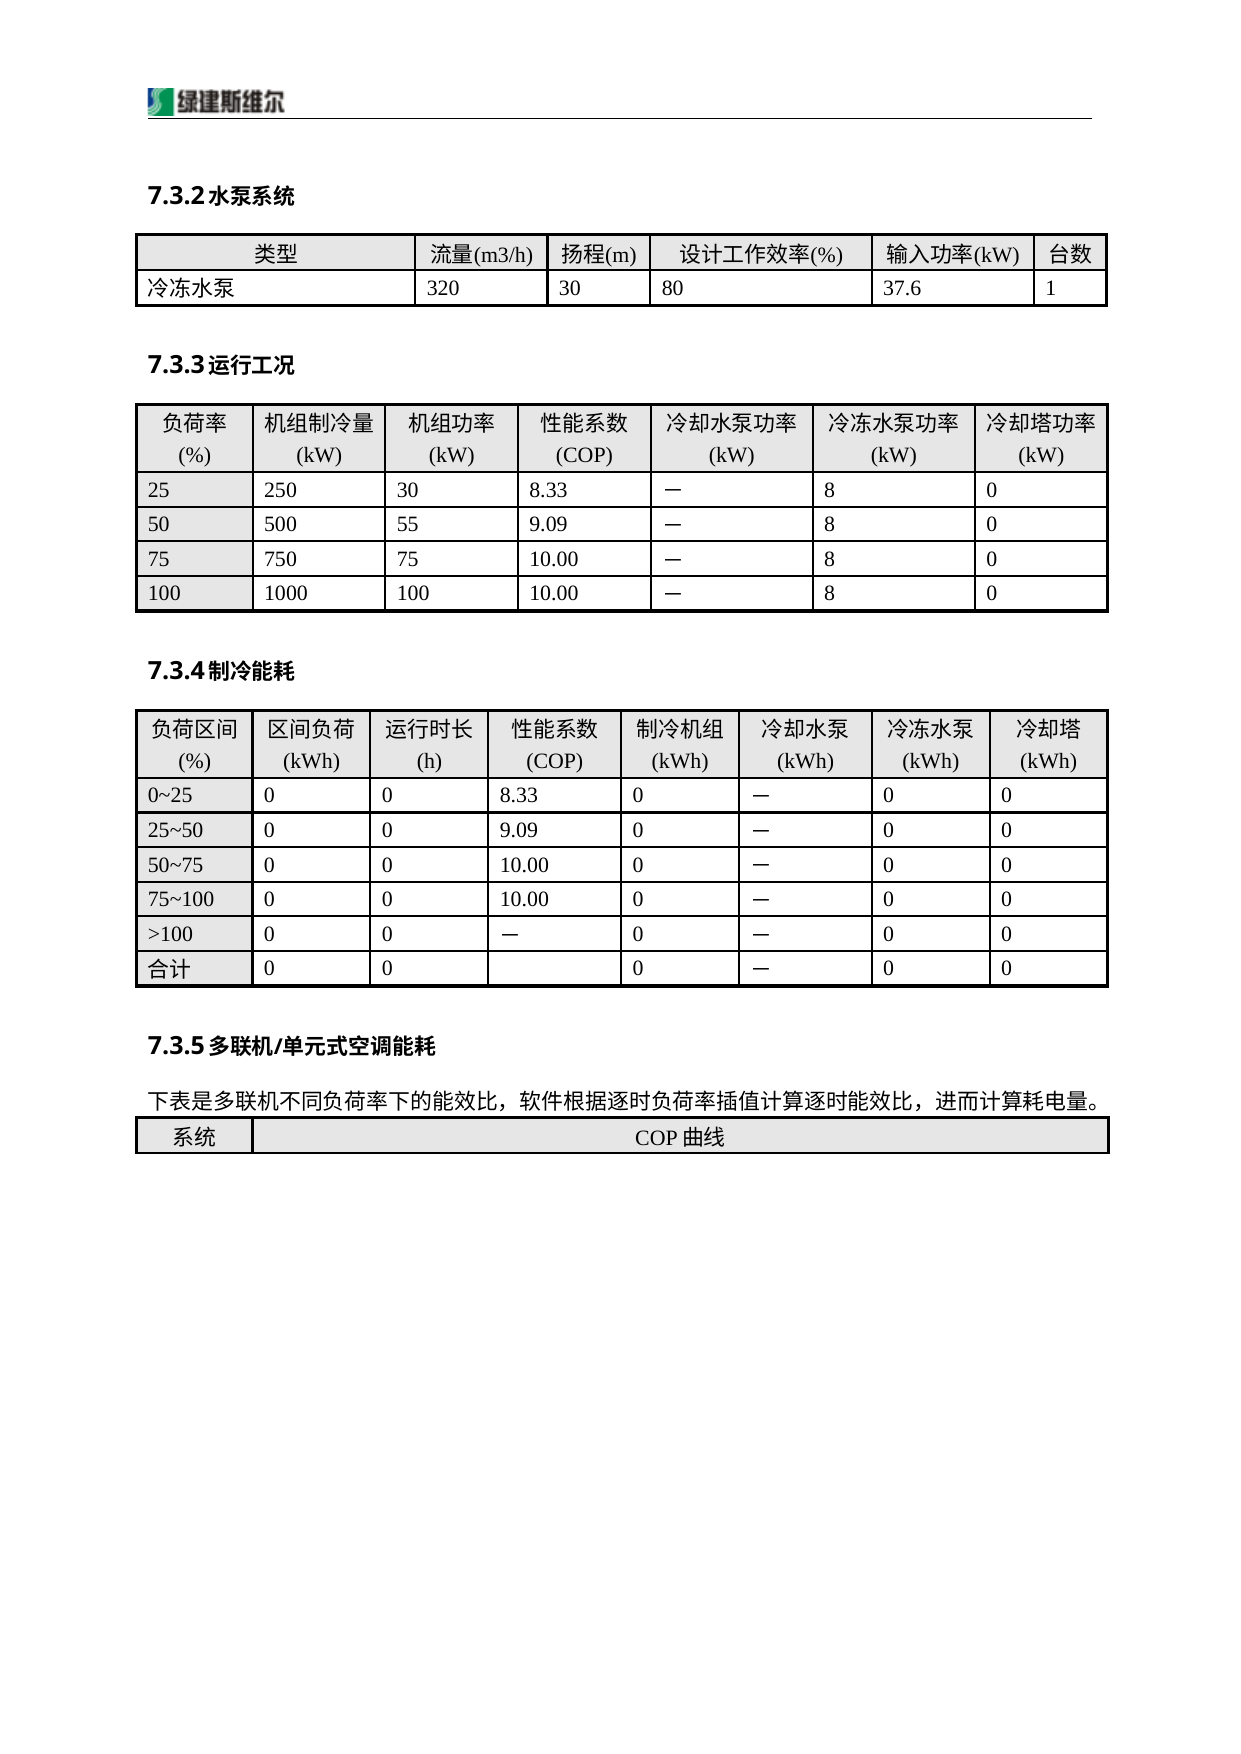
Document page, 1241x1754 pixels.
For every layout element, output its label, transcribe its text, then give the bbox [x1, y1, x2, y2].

table_cell 0 [254, 917, 369, 950]
table_cell 0 [371, 883, 487, 915]
table_cell 100 [386, 577, 517, 609]
table_cell 8 [814, 473, 974, 506]
table_cell 9.09 [519, 508, 650, 540]
table_cell 75 [138, 542, 252, 575]
table_cell 75~100 [138, 883, 251, 915]
picture [147, 88, 288, 116]
table_cell － [740, 883, 871, 915]
table_cell 1000 [254, 577, 384, 609]
table_cell － [740, 952, 871, 984]
table_cell 50~75 [138, 848, 251, 881]
table_cell 0 [991, 952, 1106, 984]
table_cell － [740, 917, 871, 950]
table_cell [489, 952, 620, 984]
table_cell 0 [991, 883, 1106, 915]
table_cell >100 [138, 917, 251, 950]
table_cell 0 [622, 814, 738, 846]
table_header 系统 [138, 1119, 251, 1152]
table_cell 30 [386, 473, 517, 506]
table_header 性能系数 (COP) [489, 712, 620, 777]
table_cell 0 [976, 542, 1106, 575]
table_cell － [652, 542, 812, 575]
table_cell 0 [254, 779, 369, 811]
table_header 负荷区间 (%) [138, 712, 251, 777]
table_cell 0 [873, 883, 989, 915]
table_cell 1 [1035, 271, 1105, 303]
table_cell 320 [416, 271, 546, 303]
table_cell 10.00 [519, 577, 650, 609]
table_header 台数 [1035, 236, 1105, 269]
table_cell 80 [651, 271, 871, 303]
table_header 冷却水泵 (kWh) [740, 712, 871, 777]
table_header 冷冻水泵 (kWh) [873, 712, 989, 777]
table_cell 0 [254, 883, 369, 915]
table_cell 0 [991, 848, 1106, 881]
table_cell 0 [991, 779, 1106, 811]
table_cell 10.00 [489, 883, 620, 915]
table_header 机组制冷量 (kW) [254, 406, 384, 471]
table_cell 0 [254, 952, 369, 984]
table_header 冷却塔 (kWh) [991, 712, 1106, 777]
table_cell － [740, 848, 871, 881]
table_cell 0~25 [138, 779, 251, 811]
table_header 区间负荷 (kWh) [254, 712, 369, 777]
table_cell 0 [873, 952, 989, 984]
table_cell 8.33 [489, 779, 620, 811]
table_cell 10.00 [489, 848, 620, 881]
table_cell 0 [991, 917, 1106, 950]
table_cell 9.09 [489, 814, 620, 846]
table_cell 0 [976, 508, 1106, 540]
table_header 机组功率 (kW) [386, 406, 517, 471]
table_cell － [652, 473, 812, 506]
table_cell 0 [371, 814, 487, 846]
table_cell 0 [873, 917, 989, 950]
table_cell 8 [814, 542, 974, 575]
table_cell 55 [386, 508, 517, 540]
table_header 扬程(m) [549, 236, 649, 269]
table_cell 0 [254, 848, 369, 881]
table_header 负荷率 (%) [138, 406, 252, 471]
text 下表是多联机不同负荷率下的能效比，软件根据逐时负荷率插值计算逐时能效比，进而计算耗电量。 [148, 1084, 1092, 1116]
table_cell 0 [873, 779, 989, 811]
table_cell 0 [873, 848, 989, 881]
table_cell 0 [371, 917, 487, 950]
table_cell 冷冻水泵 [138, 271, 414, 303]
table_cell 0 [254, 814, 369, 846]
table_cell 8 [814, 508, 974, 540]
table_header 冷却塔功率 (kW) [976, 406, 1106, 471]
subtitle 水泵系统 [148, 162, 1092, 227]
table_cell 8 [814, 577, 974, 609]
subtitle 制冷能耗 [148, 637, 1092, 702]
table_cell 25~50 [138, 814, 251, 846]
table_cell 500 [254, 508, 384, 540]
table_cell 0 [371, 952, 487, 984]
table_cell 100 [138, 577, 252, 609]
table_cell － [740, 814, 871, 846]
table_cell 0 [622, 779, 738, 811]
table_cell 250 [254, 473, 384, 506]
table_cell 0 [622, 848, 738, 881]
table_cell 50 [138, 508, 252, 540]
table_cell － [489, 917, 620, 950]
table_header 冷却水泵功率 (kW) [652, 406, 812, 471]
table_header 类型 [138, 236, 414, 269]
table_cell 0 [371, 848, 487, 881]
table_header 运行时长(h) [371, 712, 487, 777]
table_header 设计工作效率(%) [651, 236, 871, 269]
table_cell 25 [138, 473, 252, 506]
table_cell 0 [371, 779, 487, 811]
table_cell － [652, 577, 812, 609]
table_cell 0 [622, 917, 738, 950]
table_cell 0 [991, 814, 1106, 846]
table_cell 10.00 [519, 542, 650, 575]
table_cell 0 [622, 952, 738, 984]
table_header 输入功率(kW) [873, 236, 1033, 269]
table_header 制冷机组 (kWh) [622, 712, 738, 777]
table_cell 0 [976, 577, 1106, 609]
table_cell 0 [873, 814, 989, 846]
table_cell 37.6 [873, 271, 1033, 303]
table_cell 8.33 [519, 473, 650, 506]
table_cell 合计 [138, 952, 251, 984]
table_header 性能系数 (COP) [519, 406, 650, 471]
table_cell 750 [254, 542, 384, 575]
table_cell － [652, 508, 812, 540]
table_cell － [740, 779, 871, 811]
table_cell 75 [386, 542, 517, 575]
table_cell 30 [549, 271, 649, 303]
subtitle 运行工况 [148, 332, 1092, 397]
subtitle 多联机/单元式空调能耗 [148, 1012, 1092, 1077]
table_header 流量(m3/h) [416, 236, 546, 269]
table_header COP曲线 [254, 1119, 1107, 1152]
table_cell 0 [622, 883, 738, 915]
table_header 冷冻水泵功率 (kW) [814, 406, 974, 471]
table_cell 0 [976, 473, 1106, 506]
